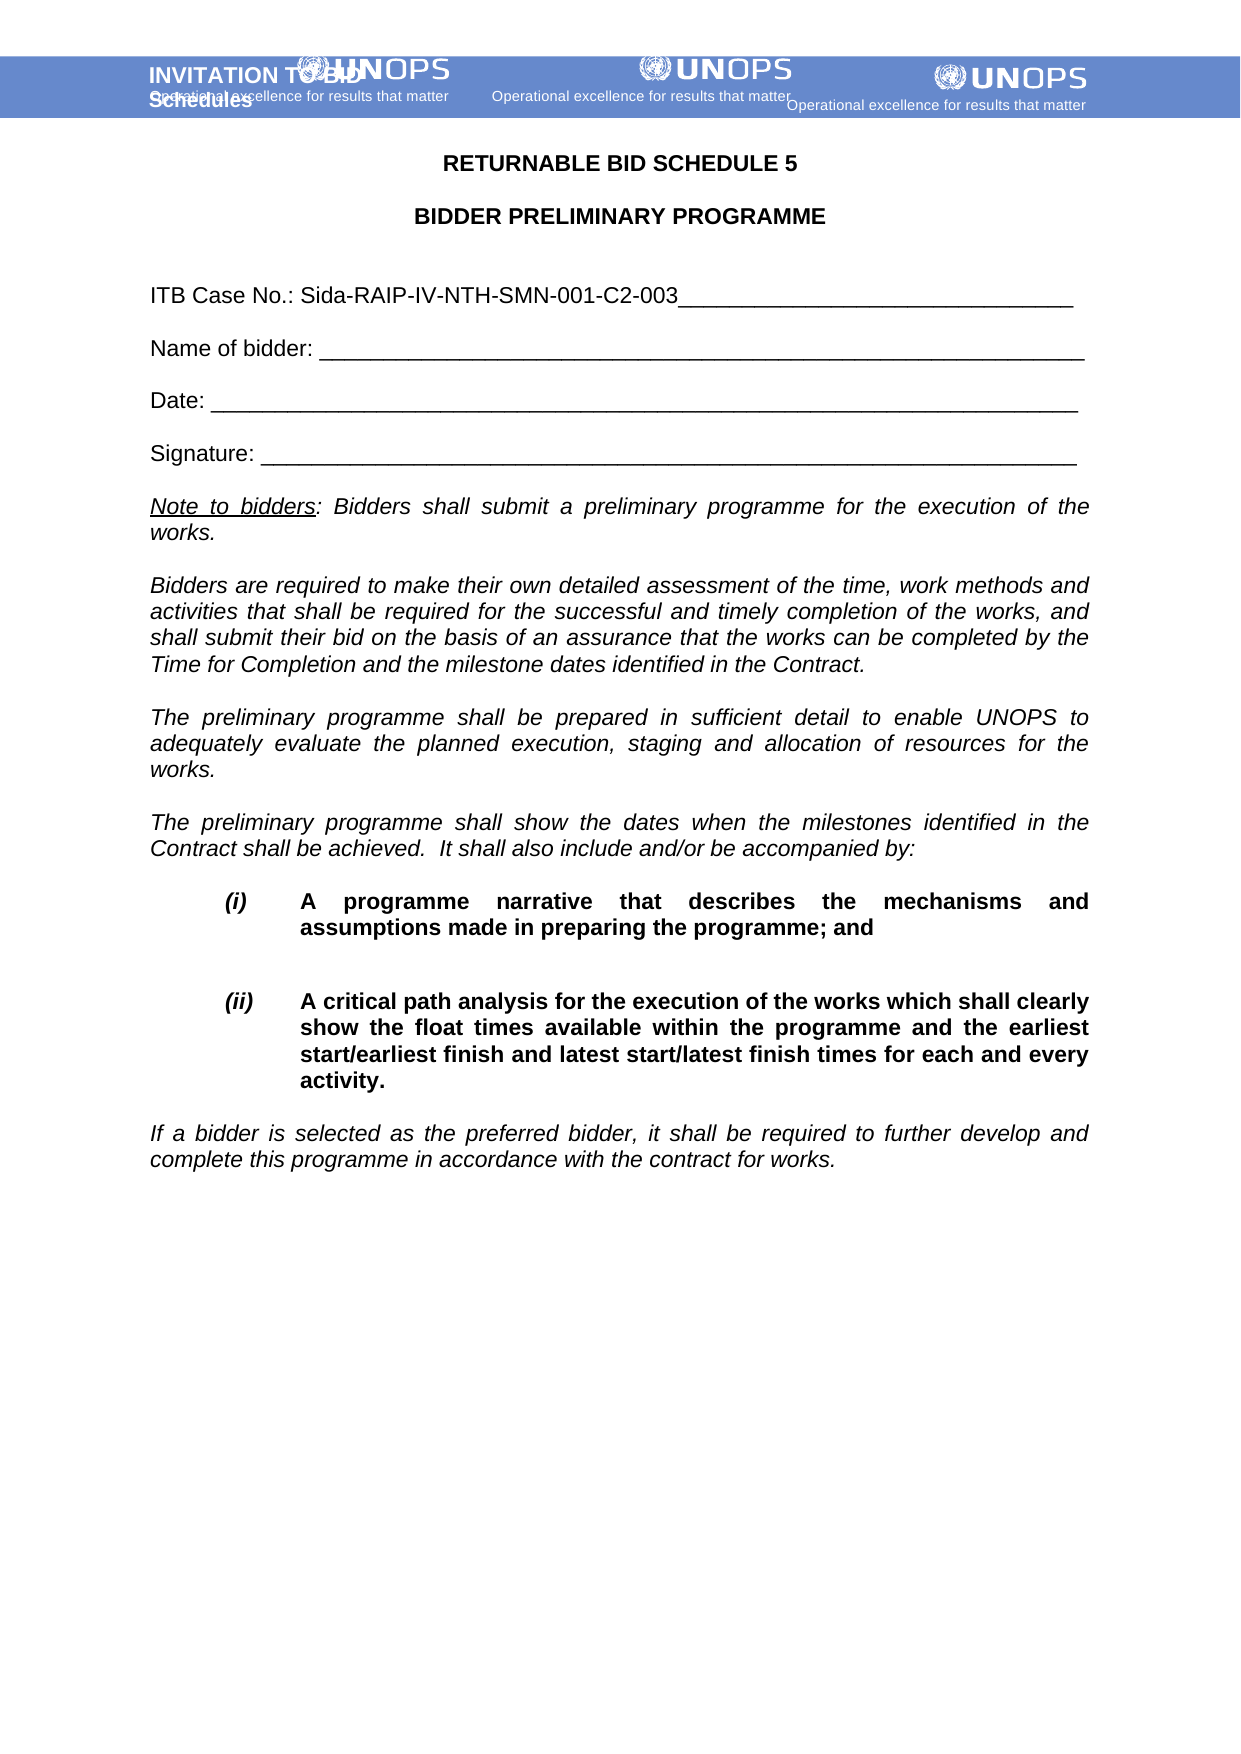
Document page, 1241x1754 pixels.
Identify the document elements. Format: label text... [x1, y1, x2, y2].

subtitle If a bidder is selected as the preferred bidder, it shall be required to further develop and complete this programme in accordance with the contract for works. [150, 1119, 1090, 1172]
text ITB Case No.: Sida-RAIP-IV-NTH-SMN-001-C2-003_______________________________ [150, 282, 1090, 308]
subtitle The preliminary programme shall show the dates when the milestones identified in the Contract shall be achieved. It shall also include and/or be accompanied by: [150, 809, 1090, 862]
text Signature: ________________________________________________________________ [150, 440, 1090, 466]
text Date: ____________________________________________________________________ [150, 387, 1090, 413]
text Bidder Preliminary Programme [150, 203, 1090, 229]
text Name of bidder: ____________________________________________________________ [150, 334, 1090, 361]
subtitle A critical path analysis for the execution of the works which shall clearly show the float times available within the programme and the earliest start/earliest finish and latest start/latest finish times for each and every activity. [225, 988, 1090, 1093]
subtitle A programme narrative that describes the mechanisms and assumptions made in preparing the programme; and [225, 888, 1090, 941]
subtitle The preliminary programme shall be prepared in sufficient detail to enable UNOPS to adequately evaluate the planned execution, staging and allocation of resources for the works. [150, 703, 1090, 782]
subtitle Bidders are required to make their own detailed assessment of the time, work methods and activities that shall be required for the successful and timely completion of the works, and shall submit their bid on the basis of an assurance that the works can be completed by the Time for Completion and the milestone dates identified in the Contract. [150, 572, 1090, 677]
subtitle Note to bidders: Bidders shall submit a preliminary programme for the execution of the works. [150, 493, 1090, 545]
text Returnable Bid Schedule 5 [150, 150, 1090, 176]
